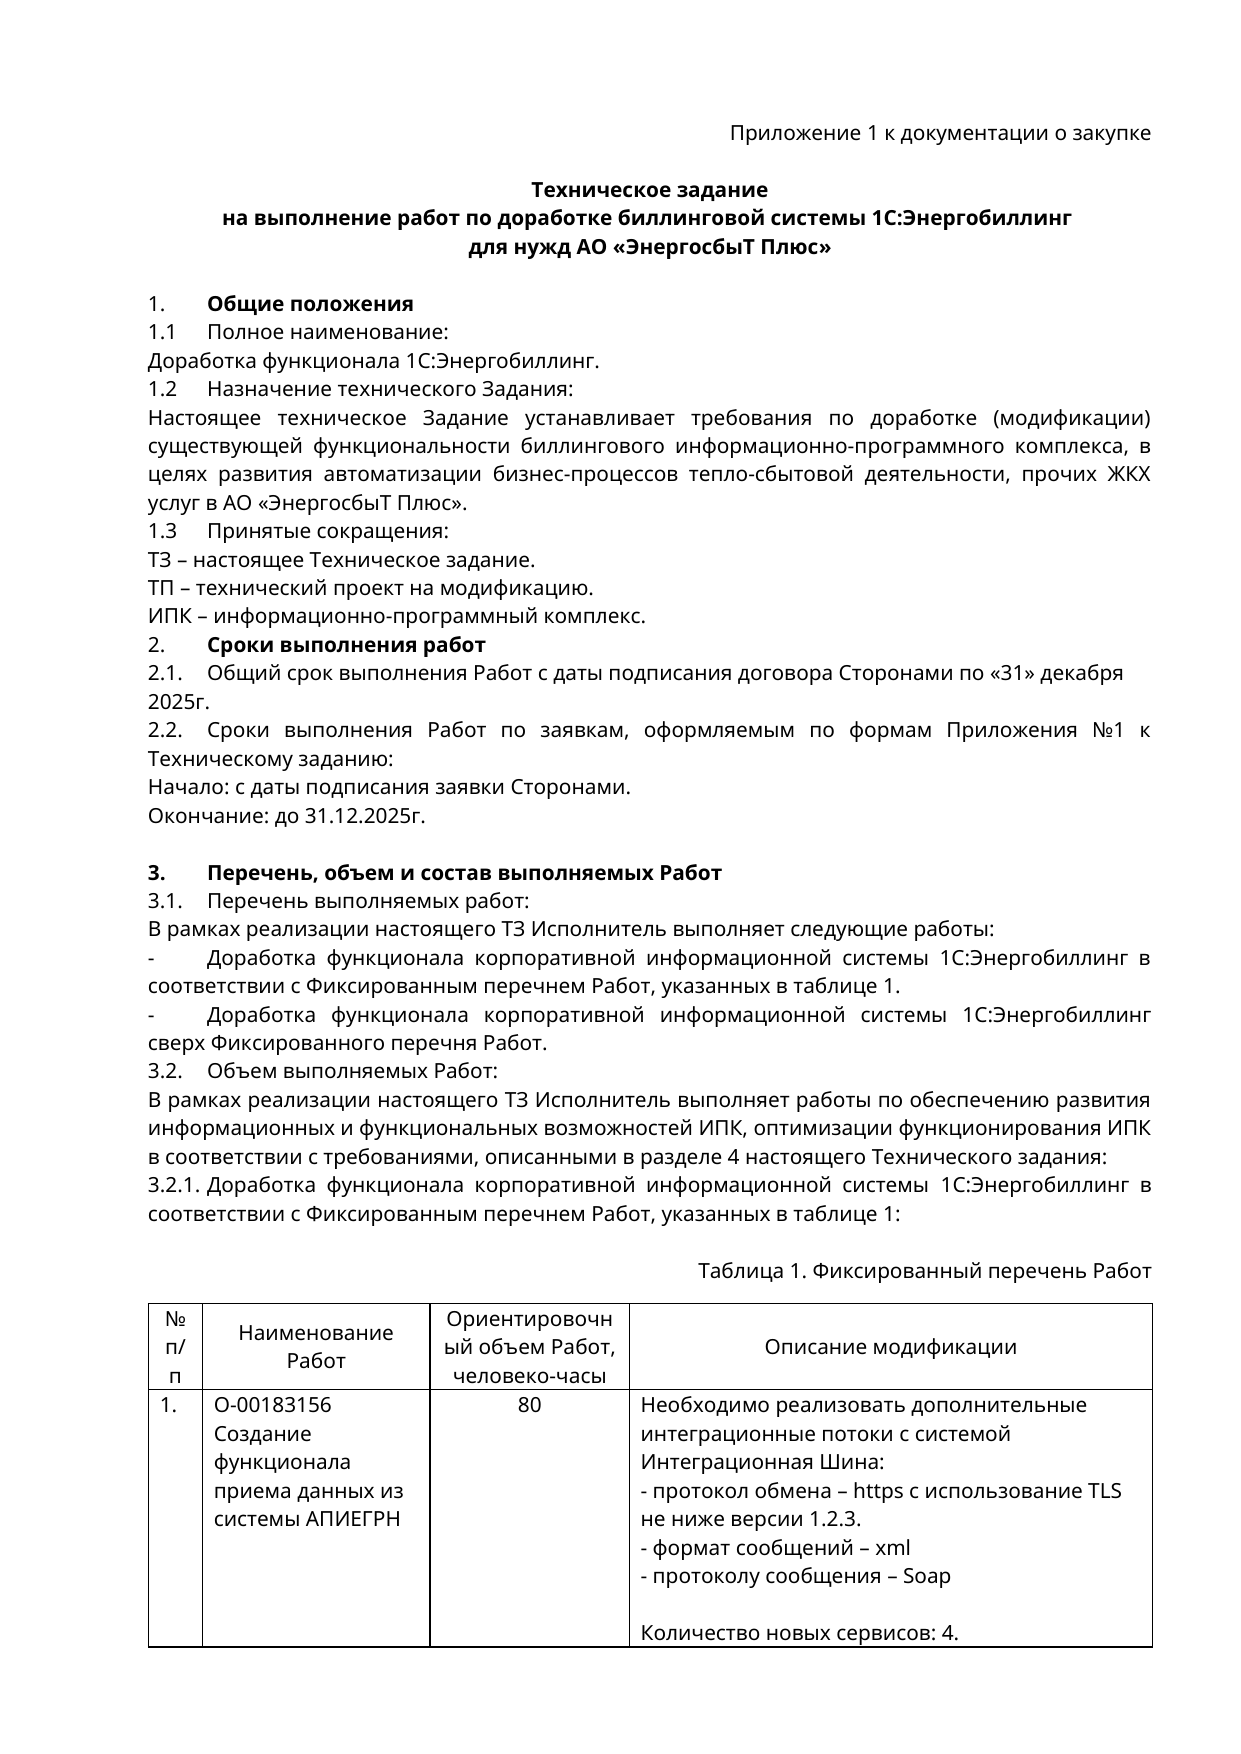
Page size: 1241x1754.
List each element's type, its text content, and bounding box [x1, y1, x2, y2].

text Окончание: до 31.12.2025г. [148, 801, 1152, 829]
list Общие положения [148, 289, 1152, 317]
table_header № п/п [149, 1304, 202, 1389]
text В рамках реализации настоящего ТЗ Исполнитель выполняет следующие работы: [148, 914, 1152, 943]
list Техническое задание на выполнение работ по доработке биллинговой системы 1С:Энергобиллинг для нужд АО «ЭнергосбыТ Плюс» [148, 175, 1152, 260]
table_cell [203, 1390, 429, 1646]
list Сроки выполнения Работ по заявкам, оформляемым по формам Приложения №1 к Техническому заданию: [148, 715, 1152, 772]
list Доработка функционала корпоративной информационной системы 1С:Энергобиллинг в соответствии с Фиксированным перечнем Работ, указанных в таблице 1: [148, 1170, 1152, 1227]
list Доработка функционала корпоративной информационной системы 1С:Энергобиллинг в соответствии с Фиксированным перечнем Работ, указанных в таблице 1. [148, 943, 1152, 1000]
text ИПК – информационно-программный комплекс. [148, 602, 1152, 630]
text ТЗ – настоящее Техническое задание. [148, 545, 1152, 573]
list Перечень, объем и состав выполняемых Работ [148, 858, 1152, 886]
table_header Ориентировочный объем Работ, человеко-часы [431, 1304, 629, 1389]
list Сроки выполнения работ [148, 630, 1152, 658]
list Принятые сокращения: [148, 516, 1152, 545]
text В рамках реализации настоящего ТЗ Исполнитель выполняет работы по обеспечению развития информационных и функциональных возможностей ИПК, оптимизации функционирования ИПК в соответствии с требованиями, описанными в разделе 4 настоящего Технического задания: [148, 1085, 1152, 1170]
list Полное наименование: [148, 317, 1152, 346]
text Доработка функционала 1С:Энергобиллинг. [148, 346, 1152, 374]
text Настоящее техническое Задание устанавливает требования по доработке (модификации) существующей функциональности биллингового информационно-программного комплекса, в целях развития автоматизации бизнес-процессов тепло-сбытовой деятельности, прочих ЖКХ услуг в АО «ЭнергосбыТ Плюс». [148, 403, 1152, 516]
text Приложение 1 к документации о закупке [148, 118, 1152, 147]
table_header Наименование Работ [203, 1304, 429, 1389]
table_header Описание модификации [630, 1304, 1152, 1389]
table_cell 80 [431, 1390, 629, 1646]
text Начало: с даты подписания заявки Сторонами. [148, 772, 1152, 801]
list Таблица 1. Фиксированный перечень Работ [148, 1256, 1152, 1284]
list Общий срок выполнения Работ с даты подписания договора Сторонами по «31» декабря 2025г. [148, 658, 1152, 715]
text ТП – технический проект на модификацию. [148, 573, 1152, 602]
list Объем выполняемых Работ: [148, 1057, 1152, 1085]
table_cell [149, 1390, 202, 1646]
list Назначение технического Задания: [148, 374, 1152, 403]
list Доработка функционала корпоративной информационной системы 1С:Энергобиллинг сверх Фиксированного перечня Работ. [148, 1000, 1152, 1057]
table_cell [630, 1390, 1152, 1646]
list Перечень выполняемых работ: [148, 886, 1152, 914]
